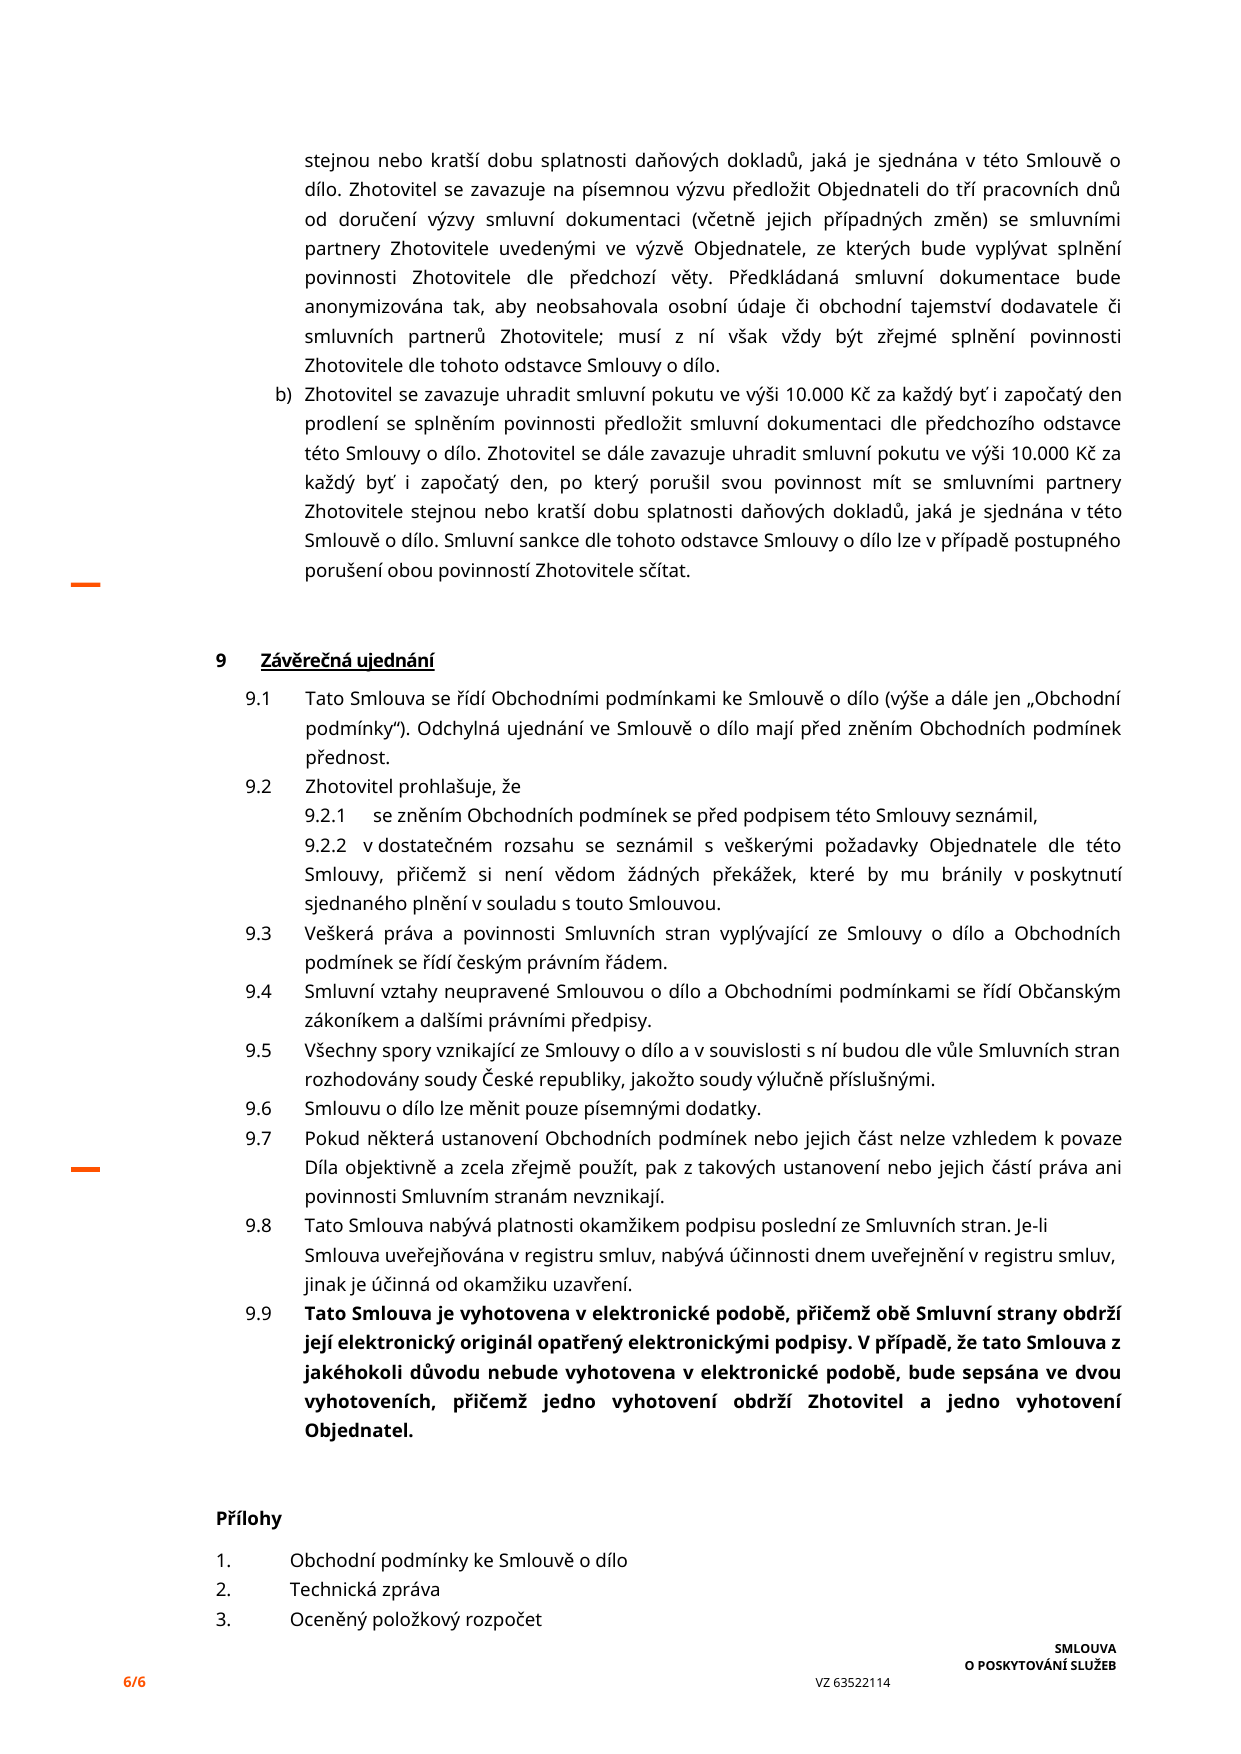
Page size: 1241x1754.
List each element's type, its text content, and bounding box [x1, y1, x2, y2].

subtitle Pokud některá ustanovení Obchodních podmínek nebo jejich část nelze vzhledem k povaze Díla objektivně a zcela zřejmě použít, pak z takových ustanovení nebo jejich částí práva ani povinnosti Smluvním stranám nevznikají. [245, 1125, 1122, 1209]
subtitle Smlouvu o dílo lze měnit pouze písemnými dodatky. [245, 1096, 1122, 1121]
subtitle Zhotovitel prohlašuje, že [245, 773, 1122, 799]
subtitle v dostatečném rozsahu se seznámil s veškerými požadavky Objednatele dle této Smlouvy, přičemž si není vědom žádných překážek, které by mu bránily v poskytnutí sjednaného plnění v souladu s touto Smlouvou. [304, 832, 1122, 916]
subtitle se zněním Obchodních podmínek se před podpisem této Smlouvy seznámil, [291, 803, 1122, 828]
subtitle Smluvní vztahy neupravené Smlouvou o dílo a Obchodními podmínkami se řídí Občanským zákoníkem a dalšími právními předpisy. [245, 978, 1122, 1033]
list Oceněný položkový rozpočet [216, 1606, 1122, 1631]
list Zhotovitel se zavazuje uhradit smluvní pokutu ve výši 10.000 Kč za každý byť i započatý den prodlení se splněním povinnosti předložit smluvní dokumentaci dle předchozího odstavce této Smlouvy o dílo. Zhotovitel se dále zavazuje uhradit smluvní pokutu ve výši 10.000 Kč za každý byť i započatý den, po který porušil svou povinnost mít se smluvními partnery Zhotovitele stejnou nebo kratší dobu splatnosti daňových dokladů, jaká je sjednána v této Smlouvě o dílo. Smluvní sankce dle tohoto odstavce Smlouvy o dílo lze v případě postupného porušení obou povinností Zhotovitele sčítat. [275, 381, 1122, 583]
subtitle Veškerá práva a povinnosti Smluvních stran vyplývající ze Smlouvy o dílo a Obchodních podmínek se řídí českým právním řádem. [245, 920, 1122, 975]
subtitle Tato Smlouva nabývá platnosti okamžikem podpisu poslední ze Smluvních stran. Je-li Smlouva uveřejňována v registru smluv, nabývá účinnosti dnem uveřejnění v registru smluv, jinak je účinná od okamžiku uzavření. [245, 1213, 1122, 1297]
subtitle Závěrečná ujednání [216, 648, 1122, 673]
list Obchodní podmínky ke Smlouvě o dílo [216, 1547, 1122, 1573]
subtitle Tato Smlouva se řídí Obchodními podmínkami ke Smlouvě o dílo (výše a dále jen „Obchodní podmínky“). Odchylná ujednání ve Smlouvě o dílo mají před zněním Obchodních podmínek přednost. [245, 686, 1122, 770]
list Technická zpráva [216, 1577, 1122, 1602]
subtitle Všechny spory vznikající ze Smlouvy o dílo a v souvislosti s ní budou dle vůle Smluvních stran rozhodovány soudy České republiky, jakožto soudy výlučně příslušnými. [245, 1037, 1122, 1092]
text Přílohy [216, 1506, 1122, 1531]
subtitle Tato Smlouva je vyhotovena v elektronické podobě, přičemž obě Smluvní strany obdrží její elektronický originál opatřený elektronickými podpisy. V případě, že tato Smlouva z jakéhokoli důvodu nebude vyhotovena v elektronické podobě, bude sepsána ve dvou vyhotoveních, přičemž jedno vyhotovení obdrží Zhotovitel a jedno vyhotovení Objednatel. [245, 1300, 1122, 1443]
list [275, 147, 1122, 378]
